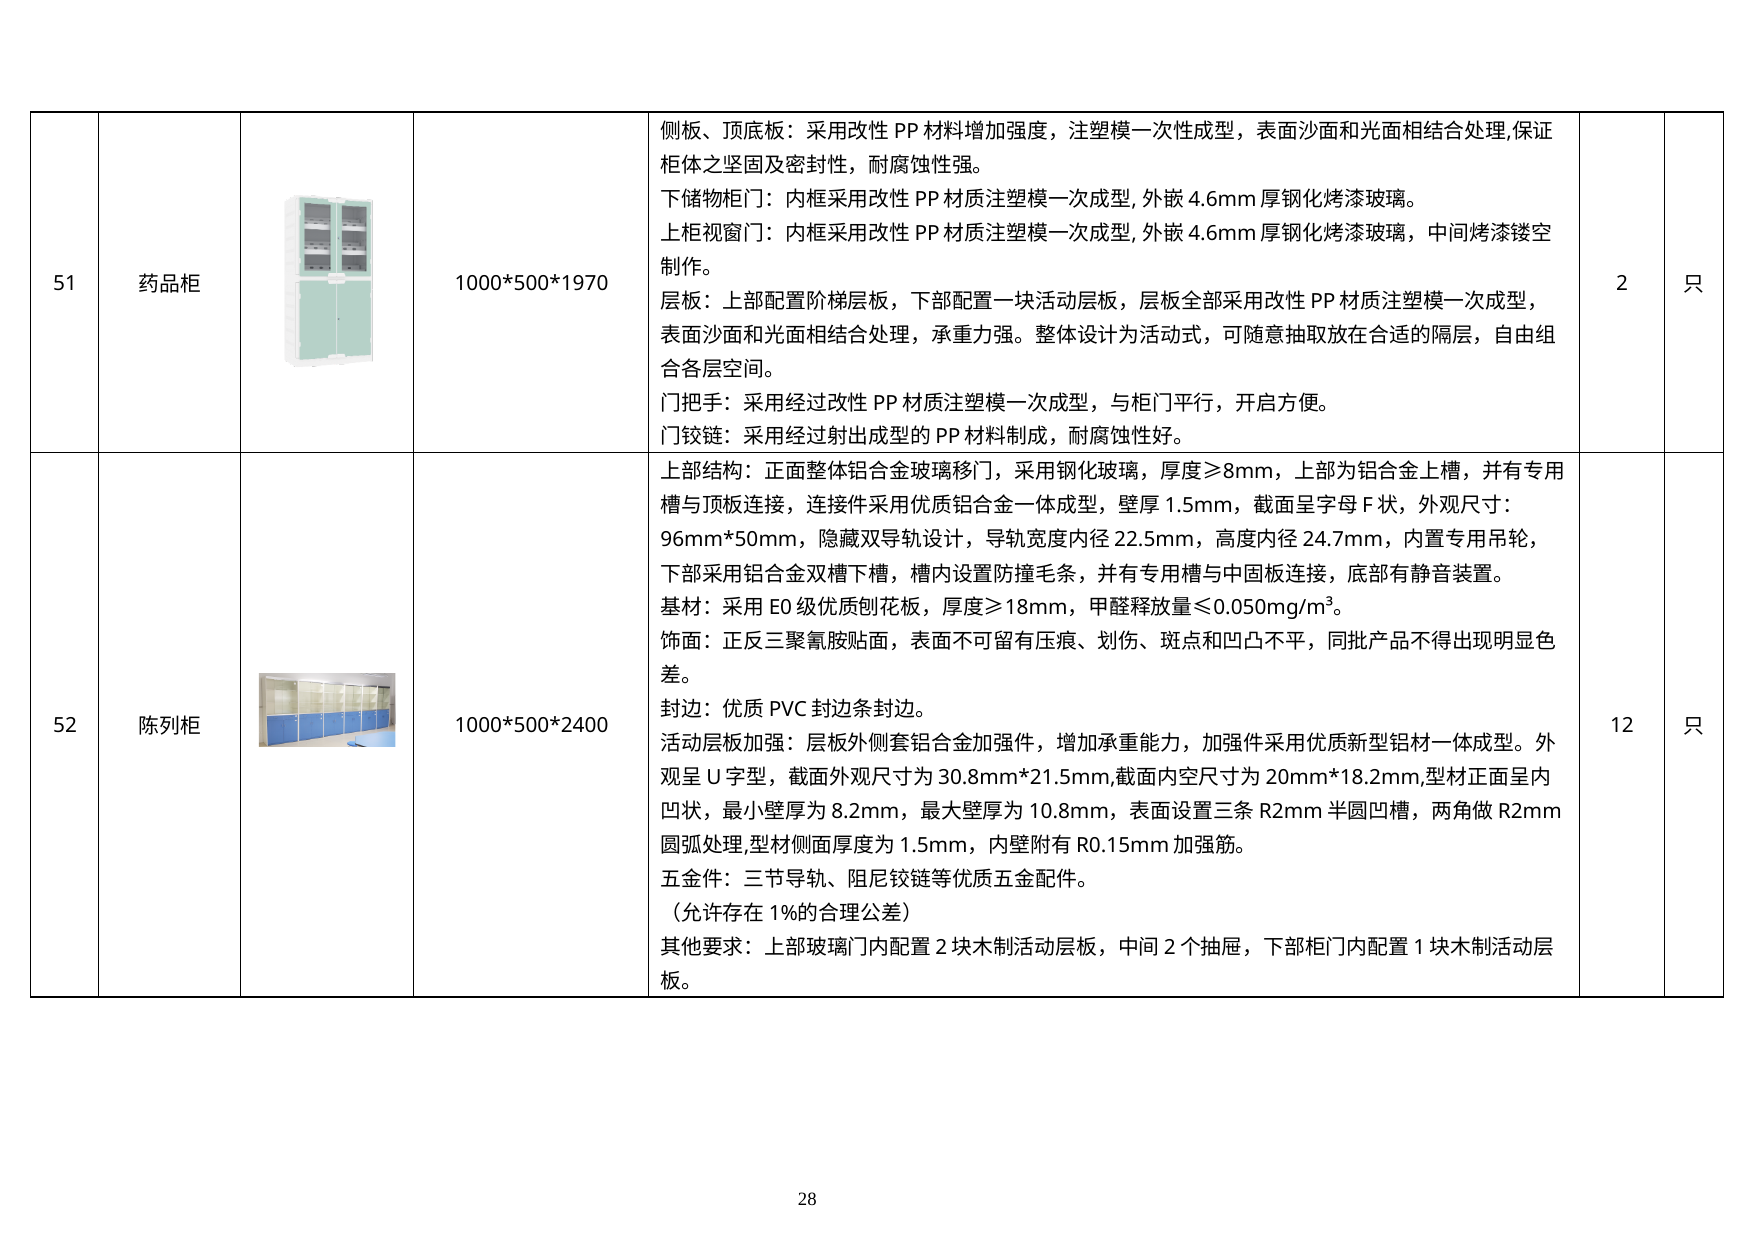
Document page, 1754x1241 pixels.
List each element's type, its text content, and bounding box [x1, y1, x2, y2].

table_cell [241, 453, 413, 996]
table_cell 12 [1580, 453, 1664, 996]
table_cell 药品柜 [99, 113, 240, 452]
table_cell 陈列柜 [99, 453, 240, 996]
table_cell [241, 113, 413, 452]
table_cell 上部结构：正面整体铝合金玻璃移门，采用钢化玻璃，厚度≥8mm，上部为铝合金上槽，并有专用槽与顶板连接，连接件采用优质铝合金一体成型，壁厚1.5mm，截面呈字母F状，外观尺寸：96mm*50mm，隐藏双导轨设计，导轨宽度内径22.5mm，高度内径24.7mm，内置专用吊轮，下部采用铝合金双槽下槽，槽内设置防撞毛条，并有专用槽与中固板连接，底部有静音装置。 基材：采用E0级优质刨花板，厚度≥18mm，甲醛释放量≤0.050mg/m³。 饰面：正反三聚氰胺贴面，表面不可留有压痕、划伤、斑点和凹凸不平，同批产品不得出现明显色差。 封边：优质PVC封边条封边。 活动层板加强：层板外侧套铝合金加强件，增加承重能力，加强件采用优质新型铝材一体成型。外观呈U字型，截面外观尺寸为30.8mm*21.5mm,截面内空尺寸为20mm*18.2mm,型材正面呈内凹状，最小壁厚为8.2mm，最大壁厚为10.8mm，表面设置三条R2mm半圆凹槽，两角做R2mm圆弧处理,型材侧面厚度为1.5mm，内壁附有R0.15mm加强筋。 五金件：三节导轨、阻尼铰链等优质五金配件。 （允许存在1%的合理公差） 其他要求：上部玻璃门内配置2块木制活动层板，中间2个抽屉，下部柜门内配置1块木制活动层板。 [649, 453, 1579, 996]
table_cell 只 [1665, 113, 1723, 452]
table_cell 侧板、顶底板：采用改性PP材料增加强度，注塑模一次性成型，表面沙面和光面相结合处理,保证柜体之坚固及密封性，耐腐蚀性强。 下储物柜门：内框采用改性PP材质注塑模一次成型, 外嵌4.6mm厚钢化烤漆玻璃。 上柜视窗门：内框采用改性PP材质注塑模一次成型, 外嵌4.6mm厚钢化烤漆玻璃，中间烤漆镂空制作。 层板：上部配置阶梯层板，下部配置一块活动层板，层板全部采用改性PP材质注塑模一次成型，表面沙面和光面相结合处理，承重力强。整体设计为活动式，可随意抽取放在合适的隔层，自由组合各层空间。 门把手：采用经过改性PP材质注塑模一次成型，与柜门平行，开启方便。 门铰链：采用经过射出成型的PP材料制成，耐腐蚀性好。 [649, 113, 1579, 452]
table_cell 51 [31, 113, 98, 452]
picture [271, 180, 383, 375]
table_cell 2 [1580, 113, 1664, 452]
table_cell 1000*500*1970 [414, 113, 648, 452]
table_cell 52 [31, 453, 98, 996]
table_cell 只 [1665, 453, 1723, 996]
picture [258, 673, 396, 747]
table_cell 1000*500*2400 [414, 453, 648, 996]
